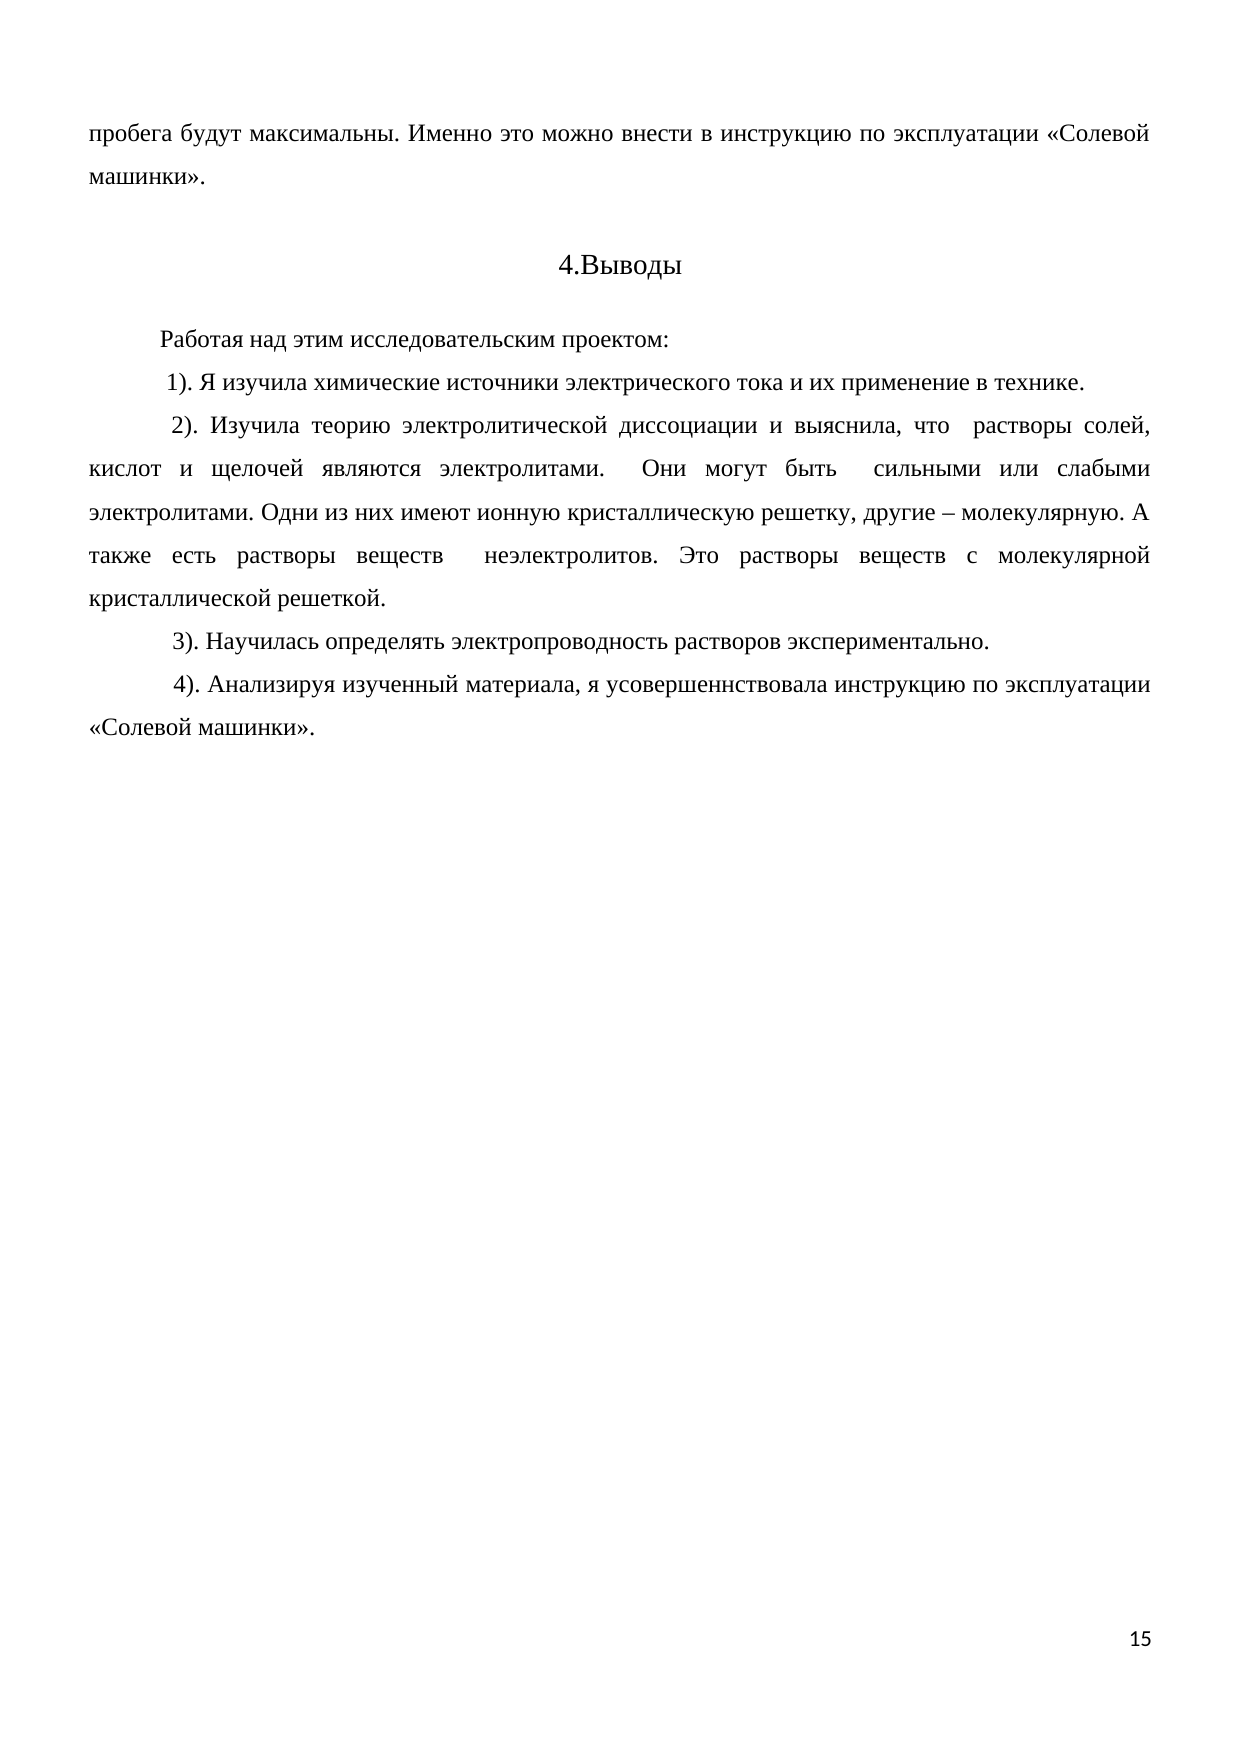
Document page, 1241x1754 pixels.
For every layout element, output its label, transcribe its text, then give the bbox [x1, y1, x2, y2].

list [89, 118, 1152, 190]
text 4.Выводы [89, 247, 1152, 281]
text 4). Анализируя изученный материала, я усовершеннствовала инструкцию по эксплуатации «Солевой машинки». [89, 669, 1152, 741]
list 1). Я изучила химические источники электрического тока и их применение в технике. [89, 367, 1152, 396]
text 2). Изучила теорию электролитической диссоциации и выяснила, что растворы солей, кислот и щелочей являются электролитами. Они могут быть сильными или слабыми электролитами. Одни из них имеют ионную кристаллическую решетку, другие – молекулярную. А также есть растворы веществ неэлектролитов. Это растворы веществ с молекулярной кристаллической решеткой. [89, 410, 1152, 612]
text 3). Научилась определять электропроводность растворов экспериментально. [89, 626, 1152, 655]
list Работая над этим исследовательским проектом: [89, 324, 1152, 353]
